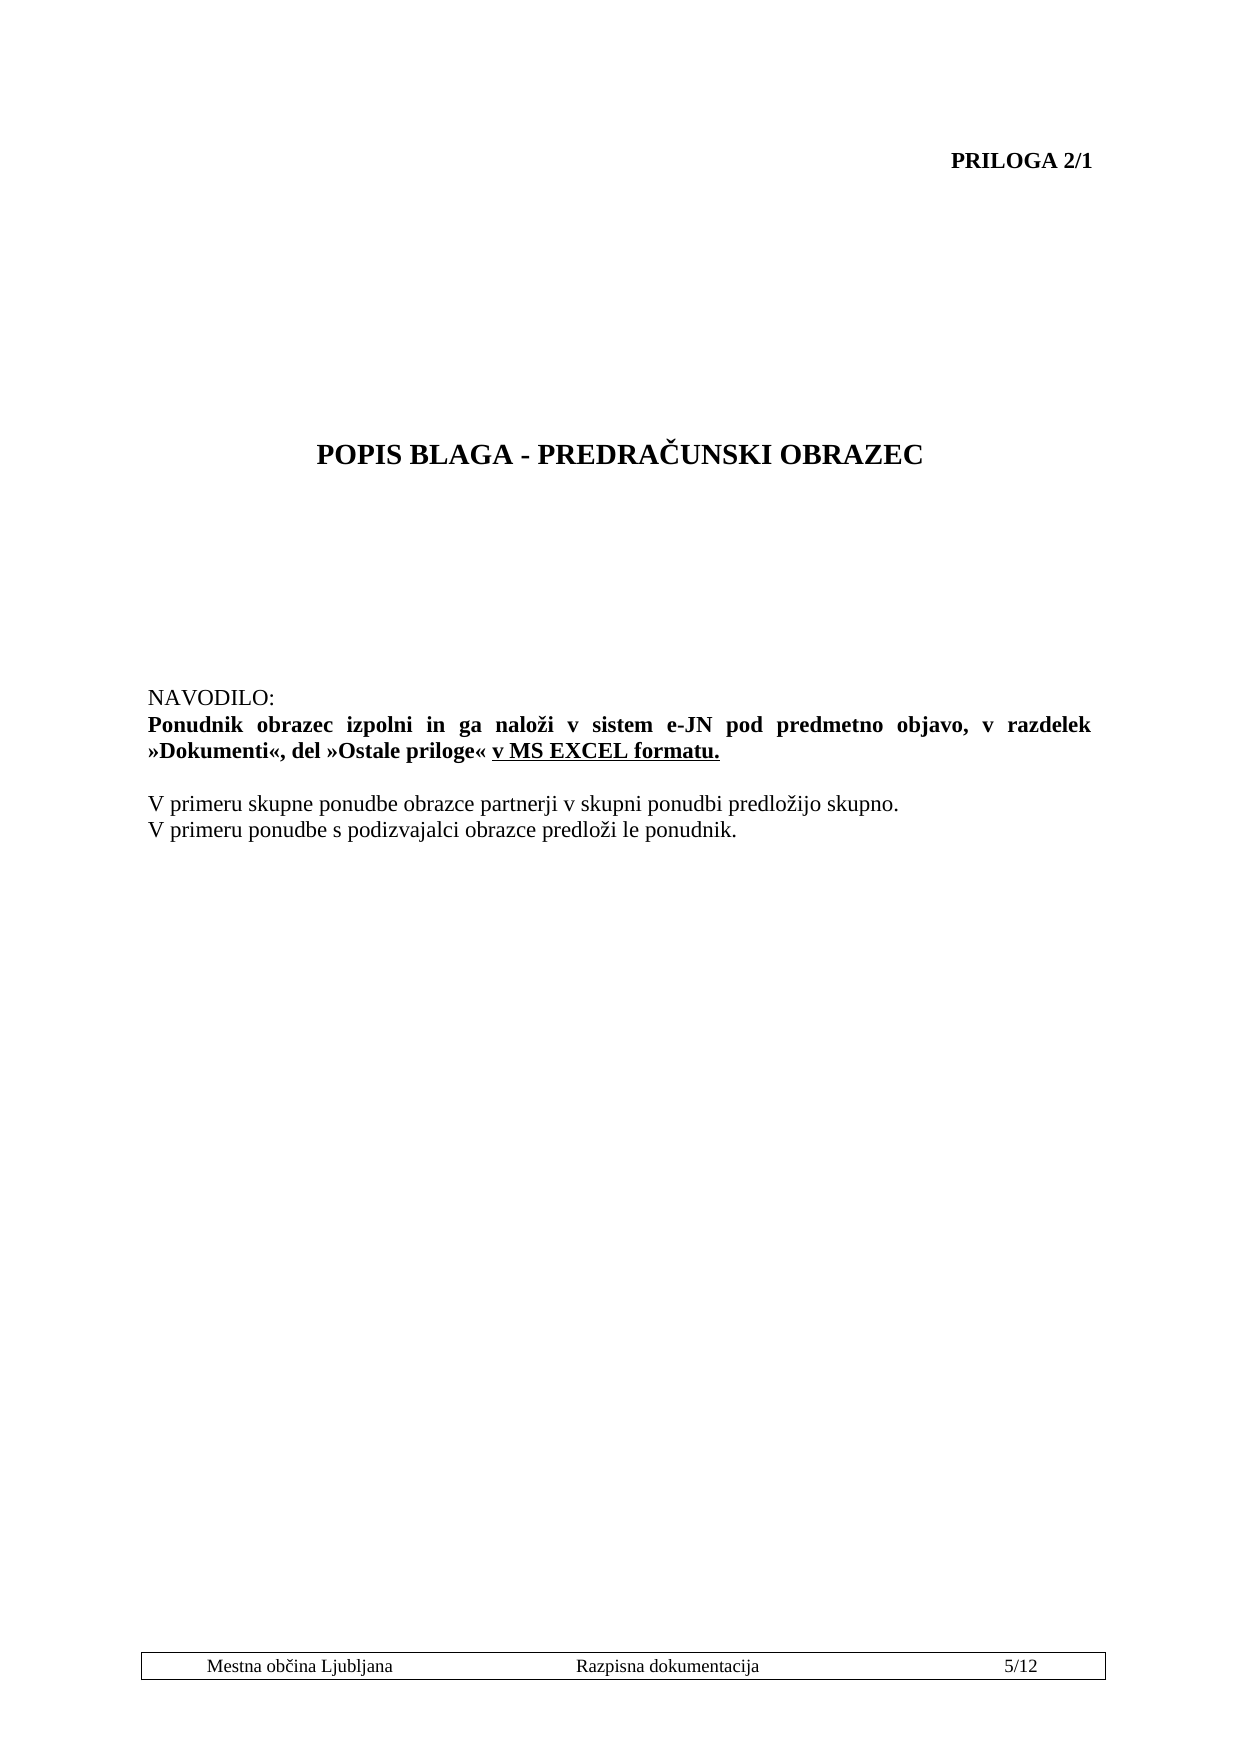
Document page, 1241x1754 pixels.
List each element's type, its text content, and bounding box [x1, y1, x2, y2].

text NAVODILO: [148, 684, 1093, 711]
text Ponudnik obrazec izpolni in ga naloži v sistem e-JN pod predmetno objavo, v razdelek »Dokumenti«, del »Ostale priloge« v MS EXCEL formatu. [148, 711, 1093, 763]
text POPIS BLAGA - PREDRAČUNSKI OBRAZEC [148, 437, 1093, 471]
text PRILOGA 2/1 [148, 148, 1093, 174]
text V primeru skupne ponudbe obrazce partnerji v skupni ponudbi predložijo skupno. [148, 790, 1093, 816]
text V primeru ponudbe s podizvajalci obrazce predloži le ponudnik. [148, 816, 1093, 842]
